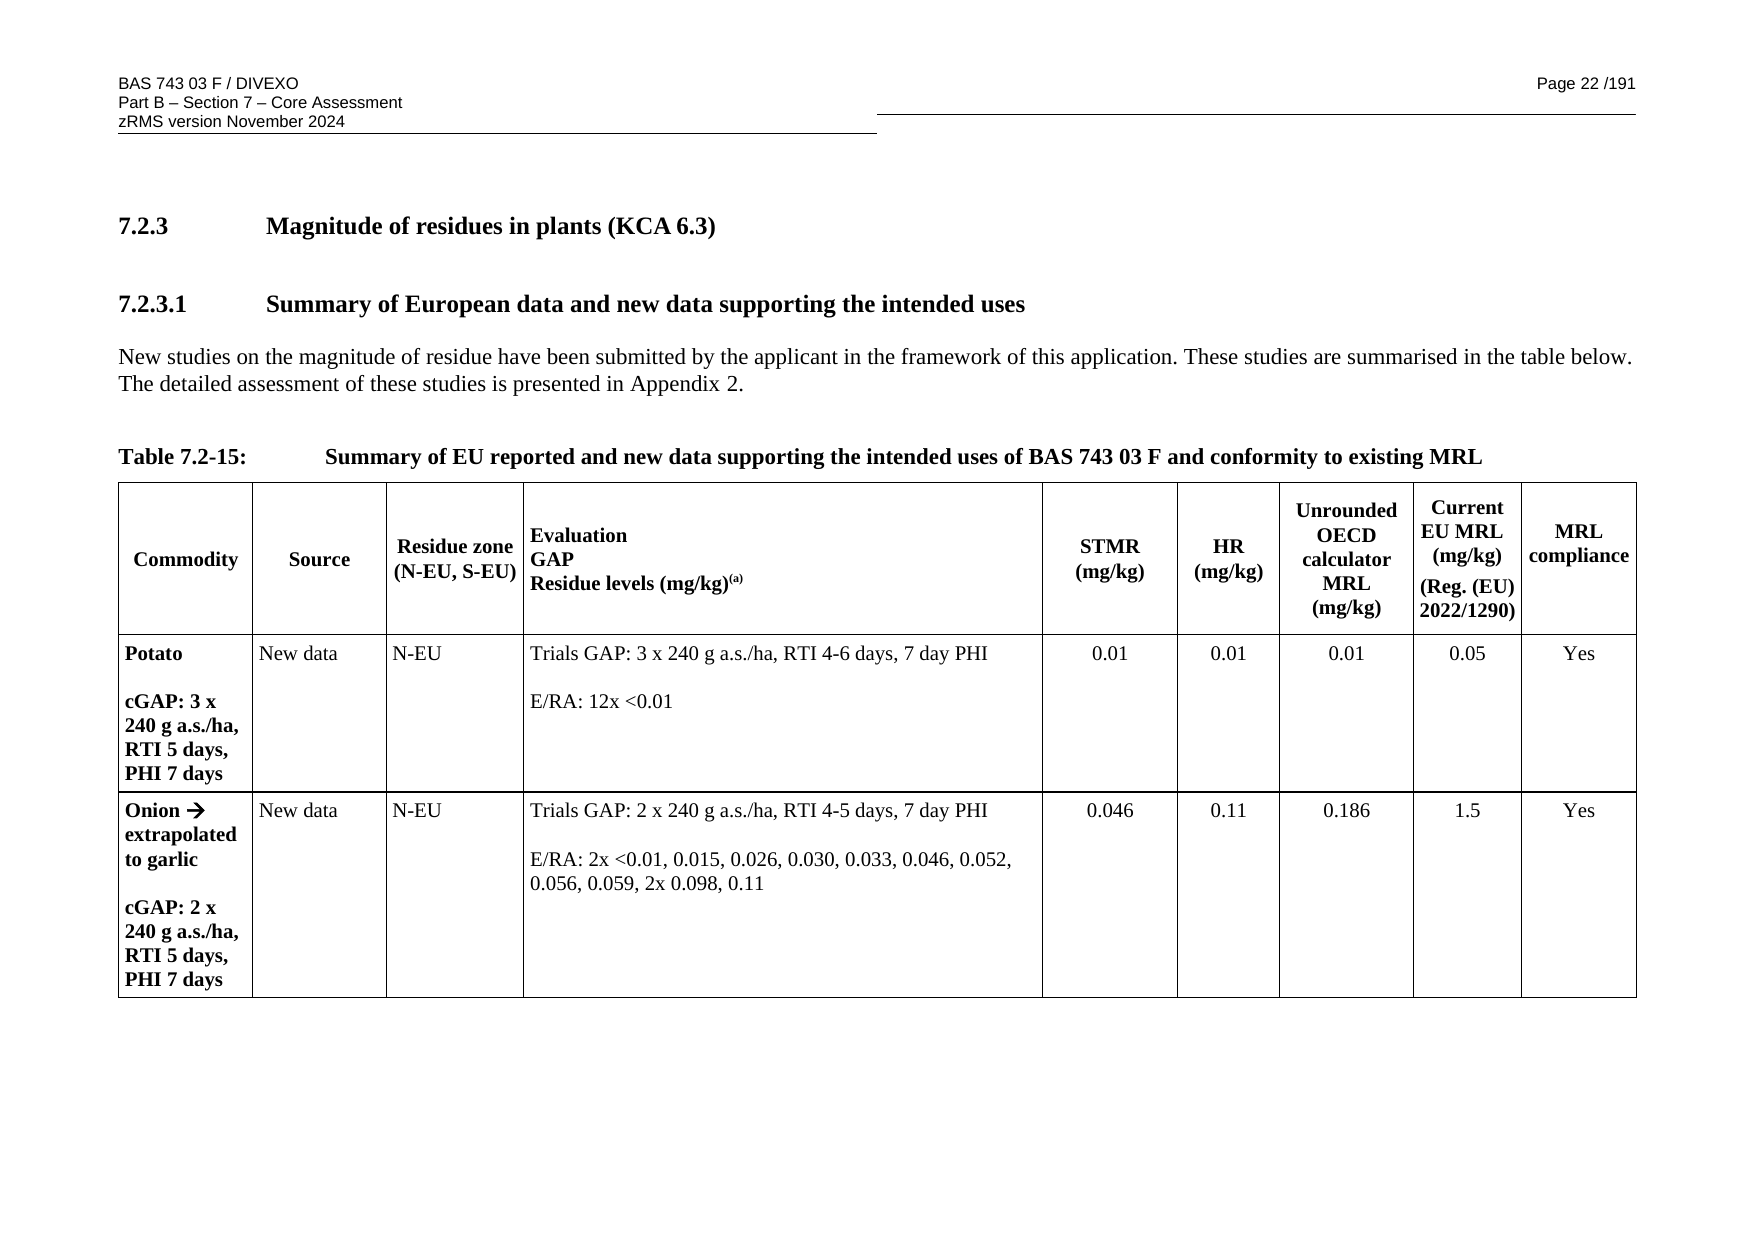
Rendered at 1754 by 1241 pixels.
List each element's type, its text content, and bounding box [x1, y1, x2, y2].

subtitle Magnitude of residues in plants (KCA 6.3) [118, 211, 1636, 239]
table_header MRL compliance [1522, 483, 1636, 634]
table_cell Onion extrapolated to garlic cGAP: 2 x 240 g a.s./ha, RTI 5 days, PHI 7 days [119, 793, 252, 997]
subtitle Summary of European data and new data supporting the intended uses [118, 289, 1636, 318]
table_cell New data [253, 793, 386, 997]
table_cell Yes [1522, 793, 1636, 997]
table_cell New data [253, 635, 386, 791]
table_header HR (mg/kg) [1178, 483, 1279, 634]
table_cell 0.186 [1280, 793, 1413, 997]
table_cell 0.01 [1280, 635, 1413, 791]
table_header Source [253, 483, 386, 634]
table_header Commodity [119, 483, 252, 634]
table_cell Potato cGAP: 3 x 240 g a.s./ha, RTI 5 days, PHI 7 days [119, 635, 252, 791]
table_header Unrounded OECD calculator MRL (mg/kg) [1280, 483, 1413, 634]
table_header Evaluation GAP Residue levels (mg/kg)(a) [524, 483, 1042, 634]
text New studies on the magnitude of residue have been submitted by the applicant in the framework of this application. These studies are summarised in the table below. The detailed assessment of these studies is presented in Appendix 2. [118, 343, 1636, 396]
table_cell 0.11 [1178, 793, 1279, 997]
table_header Current EU MRL (mg/kg) (Reg. (EU) 2022/1290) [1414, 483, 1521, 634]
table_cell 0.046 [1043, 793, 1177, 997]
table_cell N-EU [387, 793, 523, 997]
table_cell 0.05 [1414, 635, 1521, 791]
table_cell Trials GAP: 3 x 240 g a.s./ha, RTI 4-6 days, 7 day PHI E/RA: 12x <0.01 [524, 635, 1042, 791]
table_cell 0.01 [1043, 635, 1177, 791]
table_header Residue zone (N-EU, S-EU) [387, 483, 523, 634]
table_cell Yes [1522, 635, 1636, 791]
table_cell N-EU [387, 635, 523, 791]
table_cell 1.5 [1414, 793, 1521, 997]
table_cell Trials GAP: 2 x 240 g a.s./ha, RTI 4-5 days, 7 day PHI E/RA: 2x <0.01, 0.015, 0.026, 0.030, 0.033, 0.046, 0.052, 0.056, 0.059, 2x 0.098, 0.11 [524, 793, 1042, 997]
table_cell 0.01 [1178, 635, 1279, 791]
text Table -: Summary of EU reported and new data supporting the intended uses of BAS 743 03 F and conformity to existing MRL [118, 443, 1636, 469]
table_header STMR (mg/kg) [1043, 483, 1177, 634]
